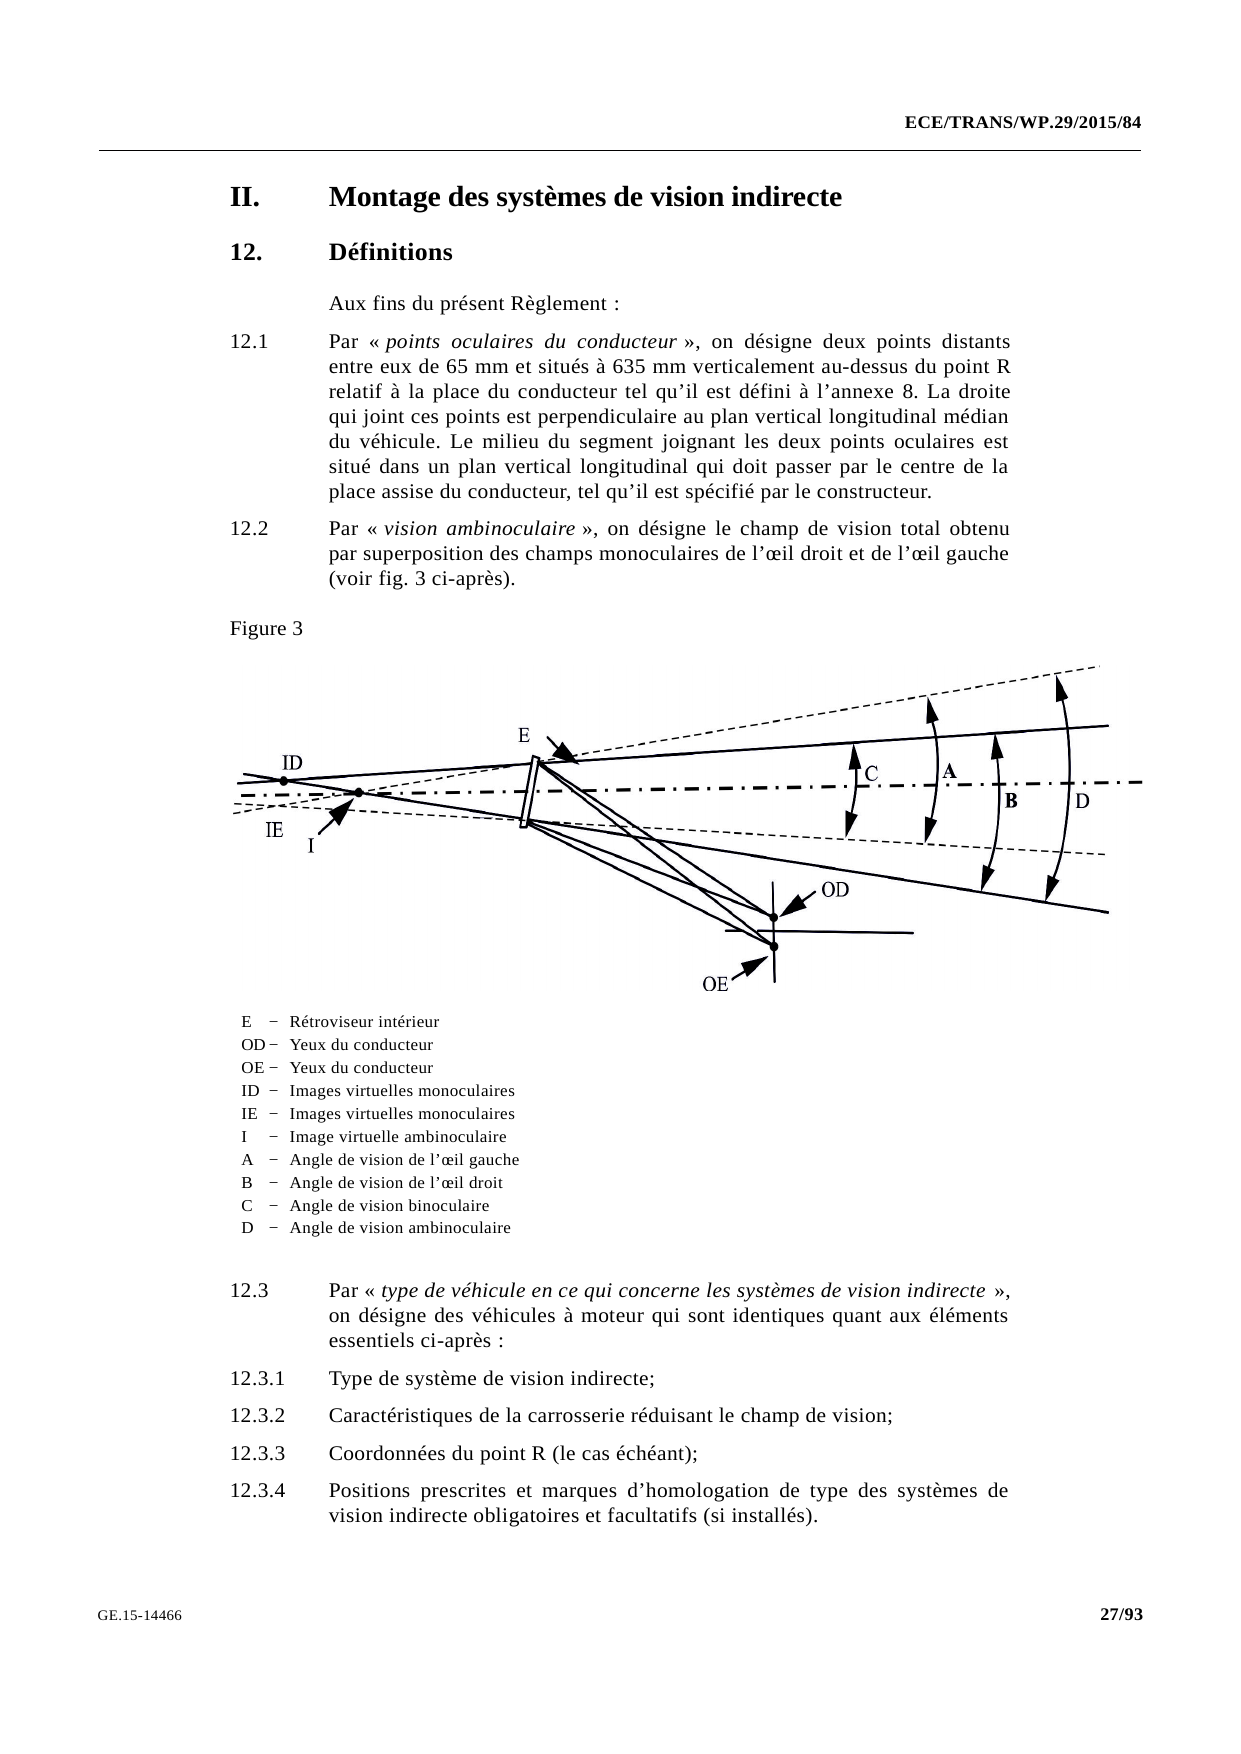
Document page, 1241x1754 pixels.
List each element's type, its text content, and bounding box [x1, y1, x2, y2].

text II. Montage des systèmes de vision indirecte [97, 181, 1011, 213]
text 12. Définitions [97, 238, 1011, 266]
picture [229, 665, 1143, 991]
text 12.1 Par « points oculaires du conducteur », on désigne deux points distants entre eux de 65 mm et situés à 635 mm verticalement au-dessus du point R relatif à la place du conducteur tel qu’il est défini à l’annexe 8. La droite qui joint ces points est perpendiculaire au plan vertical longitudinal médian du véhicule. Le milieu du segment joignant les deux points oculaires est situé dans un plan vertical longitudinal qui doit passer par le centre de la place assise du conducteur, tel qu’il est spécifié par le constructeur. [229, 328, 1011, 503]
text 12.3 Par « type de véhicule en ce qui concerne les systèmes de vision indirecte », on désigne des véhicules à moteur qui sont identiques quant aux éléments essentiels ci-après : [229, 1278, 1011, 1353]
text Aux fins du présent Règlement : [229, 291, 1011, 316]
text Figure 3 [97, 616, 1011, 641]
text 12.3.2 Caractéristiques de la carrosserie réduisant le champ de vision; [229, 1403, 1011, 1428]
text 12.3.3 Coordonnées du point R (le cas échéant); [229, 1440, 1011, 1465]
text 12.3.4 Positions prescrites et marques d’homologation de type des systèmes de vision indirecte obligatoires et facultatifs (si installés). [229, 1478, 1011, 1528]
text 12.2 Par « vision ambinoculaire », on désigne le champ de vision total obtenu par superposition des champs monoculaires de l’œil droit et de l’œil gauche (voir fig. 3 ci-après). [229, 516, 1011, 591]
text 12.3.1 Type de système de vision indirecte; [229, 1365, 1011, 1390]
